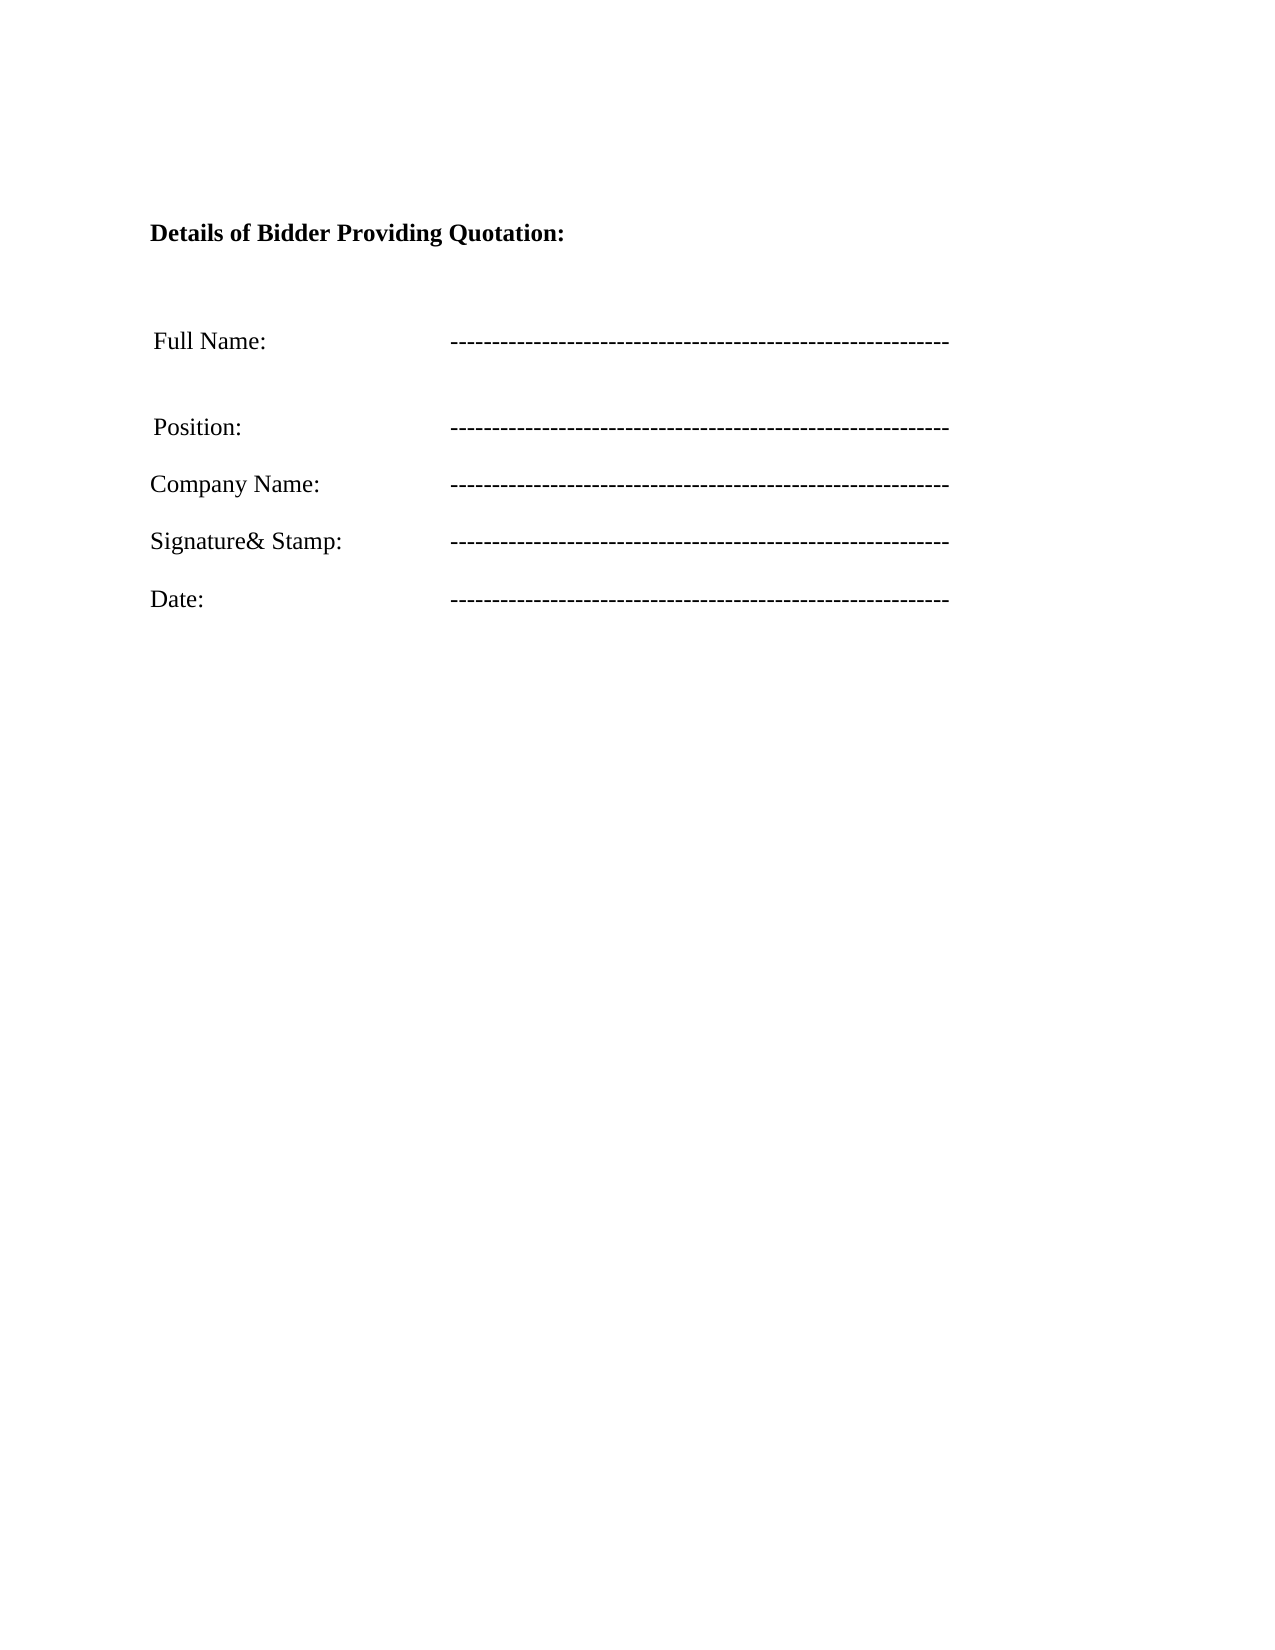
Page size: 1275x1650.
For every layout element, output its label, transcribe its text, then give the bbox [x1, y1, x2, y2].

text Full Name: ------------------------------------------------------------ [153, 326, 1215, 354]
text Signature& Stamp: ------------------------------------------------------------ [150, 526, 1125, 555]
text Date: ------------------------------------------------------------ [150, 584, 1125, 612]
text Company Name: ------------------------------------------------------------ [150, 469, 1125, 497]
text Details of Bidder Providing Quotation: [150, 218, 1125, 247]
text Position: ------------------------------------------------------------ [153, 412, 1215, 441]
